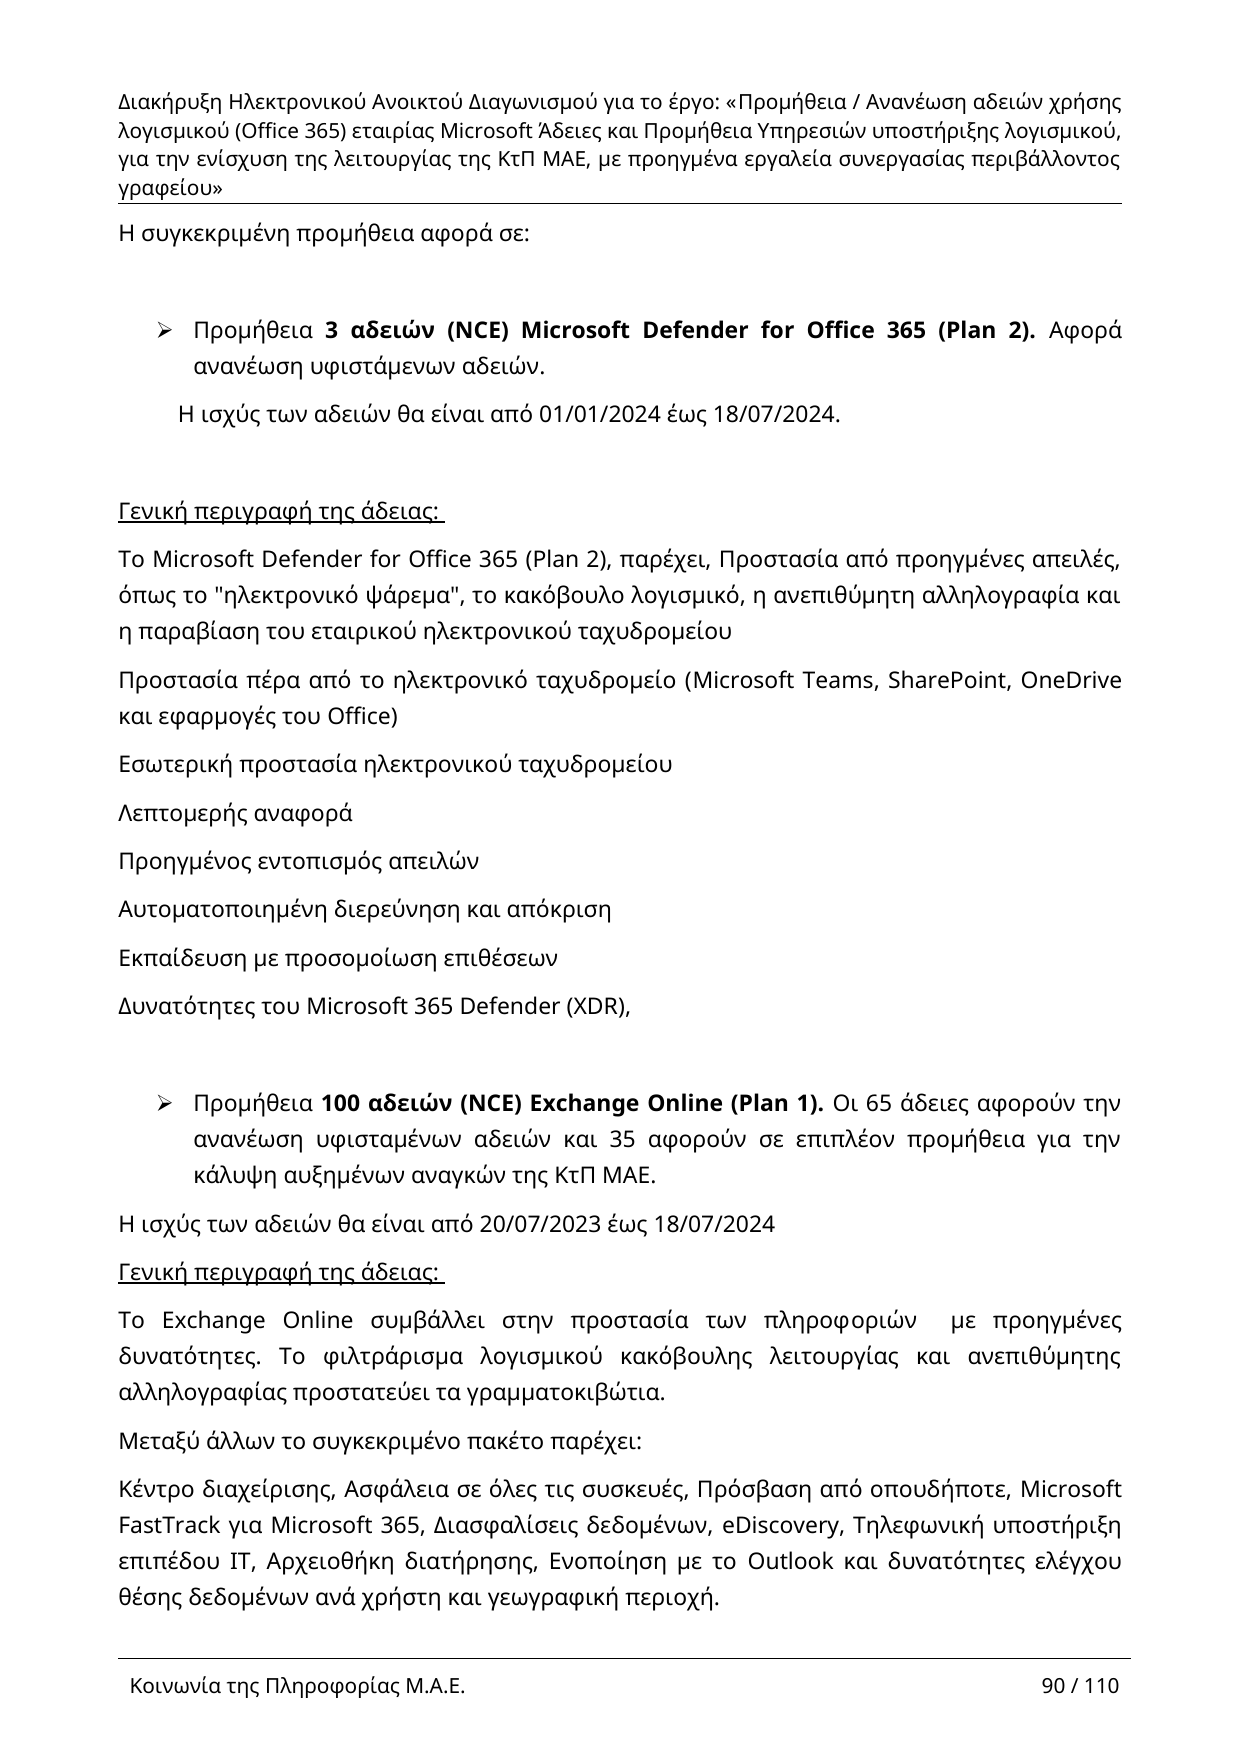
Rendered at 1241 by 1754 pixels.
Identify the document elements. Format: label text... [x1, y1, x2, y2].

text Εκπαίδευση με προσομοίωση επιθέσεων [118, 942, 1122, 973]
text Γενική περιγραφή της άδειας: [118, 1256, 1122, 1287]
text Η συγκεκριμένη προμήθεια αφορά σε: [118, 217, 1122, 248]
list Προμήθεια 3 αδειών (NCE) Microsoft Defender for Office 365 (Plan 2). Αφορά ανανέωση υφιστάμενων αδειών. [156, 314, 1122, 381]
text Γενική περιγραφή της άδειας: [118, 495, 1122, 526]
text Δυνατότητες του Microsoft 365 Defender (XDR), [118, 990, 1122, 1022]
text Κέντρο διαχείρισης, Ασφάλεια σε όλες τις συσκευές, Πρόσβαση από οπουδήποτε, Microsoft FastTrack για Microsoft 365, Διασφαλίσεις δεδομένων, eDiscovery, Τηλεφωνική υποστήριξη επιπέδου IT, Αρχειοθήκη διατήρησης, Ενοποίηση με το Outlook και δυνατότητες ελέγχου θέσης δεδομένων ανά χρήστη και γεωγραφική περιοχή. [118, 1473, 1122, 1612]
text Λεπτομερής αναφορά [118, 797, 1122, 828]
text Το Microsoft Defender for Office 365 (Plan 2), παρέχει, Προστασία από προηγμένες απειλές, όπως το "ηλεκτρονικό ψάρεμα", το κακόβουλο λογισμικό, η ανεπιθύμητη αλληλογραφία και η παραβίαση του εταιρικού ηλεκτρονικού ταχυδρομείου [118, 543, 1122, 647]
text Μεταξύ άλλων το συγκεκριμένο πακέτο παρέχει: [118, 1425, 1122, 1456]
text Το Exchange Online συμβάλλει στην προστασία των πληροφοριών με προηγμένες δυνατότητες. Το φιλτράρισμα λογισμικού κακόβουλης λειτουργίας και ανεπιθύμητης αλληλογραφίας προστατεύει τα γραμματοκιβώτια. [118, 1304, 1122, 1407]
text Προστασία πέρα από το ηλεκτρονικό ταχυδρομείο (Microsoft Teams, SharePoint, OneDrive και εφαρμογές του Office) [118, 664, 1122, 731]
text Η ισχύς των αδειών θα είναι από 20/07/2023 έως 18/07/2024 [118, 1207, 1122, 1239]
text Η ισχύς των αδειών θα είναι από 01/01/2024 έως 18/07/2024. [118, 398, 1122, 429]
list Προμήθεια 100 αδειών (NCE) Exchange Online (Plan 1). Οι 65 άδειες αφορούν την ανανέωση υφισταμένων αδειών και 35 αφορούν σε επιπλέον προμήθεια για την κάλυψη αυξημένων αναγκών της ΚτΠ ΜΑΕ. [156, 1087, 1122, 1190]
text Προηγμένος εντοπισμός απειλών [118, 845, 1122, 876]
text Εσωτερική προστασία ηλεκτρονικού ταχυδρομείου [118, 748, 1122, 779]
text Αυτοματοποιημένη διερεύνηση και απόκριση [118, 893, 1122, 925]
